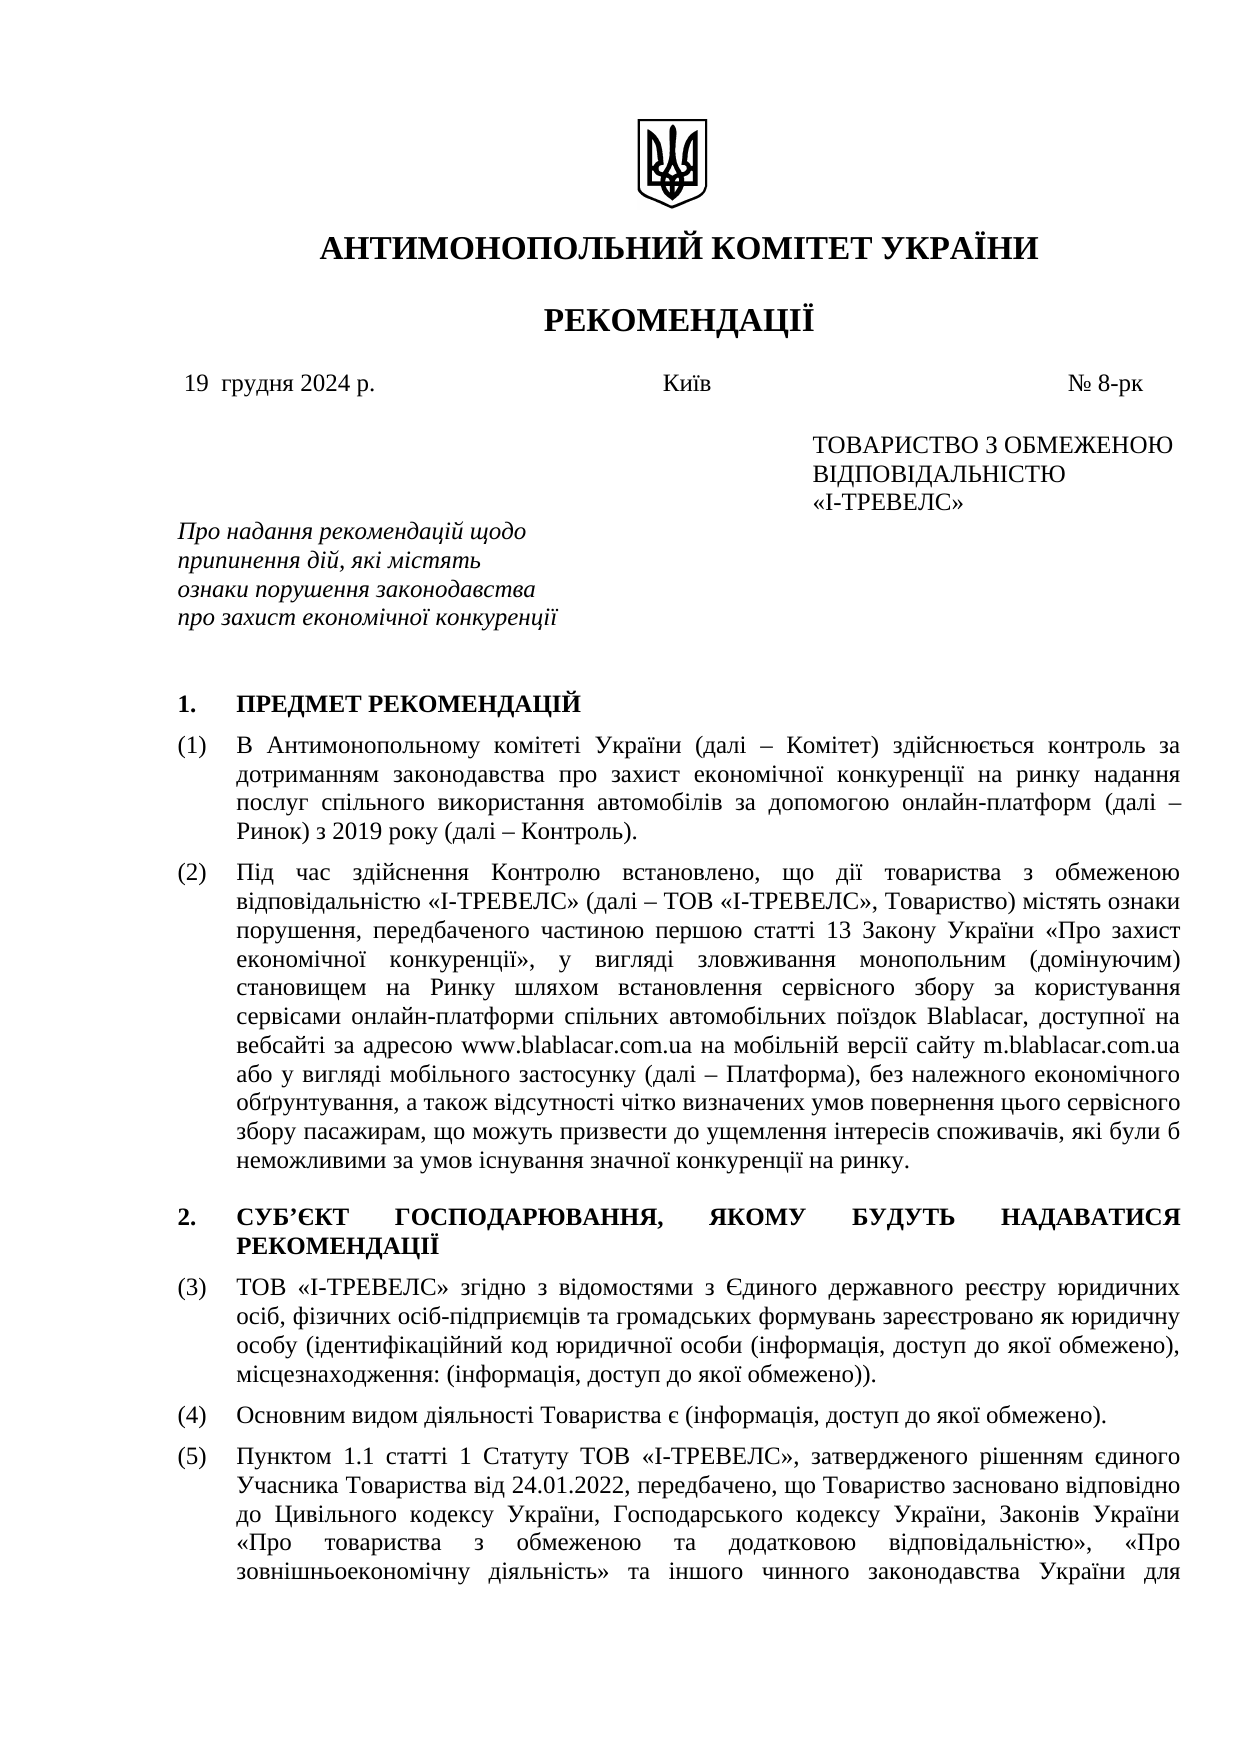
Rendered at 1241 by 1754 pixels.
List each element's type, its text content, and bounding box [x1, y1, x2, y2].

text «І-ТРЕВЕЛС» [812, 487, 1181, 516]
text АНТИМОНОПОЛЬНИЙ КОМІТЕТ УКРАЇНИ [177, 229, 1181, 267]
list Під час здійснення Контролю встановлено, що дії товариства з обмеженою відповідальністю «І-ТРЕВЕЛС» (далі – ТОВ «І-ТРЕВЕЛС», Товариство) містять ознаки порушення, передбаченого частиною першою статті 13 Закону України «Про захист економічної конкуренції», у вигляді зловживання монопольним (домінуючим) становищем на Ринку шляхом встановлення сервісного збору за користування сервісами онлайн-платформи спільних автомобільних поїздок Blablacar, доступної на вебсайті за адресою www.blablacar.com.ua на мобільній версії сайту m.blablacar.com.ua або у вигляді мобільного застосунку (далі – Платформа), без належного економічного обґрунтування, а також відсутності чітко визначених умов повернення цього сервісного збору пасажирам, що можуть призвести до ущемлення інтересів споживачів, які були б неможливими за умов існування значної конкуренції на ринку. [177, 857, 1181, 1174]
text Про надання рекомендацій щодо [177, 516, 1181, 545]
text про захист економічної конкуренції [177, 602, 1181, 631]
text припинення дій, які містять [177, 545, 301, 574]
list Основним видом діяльності Товариства є (інформація, доступ до якої обмежено). [177, 1400, 1181, 1429]
list ТОВ «І-ТРЕВЕЛС» згідно з відомостями з Єдиного державного реєстру юридичних осіб, фізичних осіб-підприємців та громадських формувань зареєстровано як юридичну особу (ідентифікаційний код юридичної особи (інформація, доступ до якої обмежено), місцезнаходження: (інформація, доступ до якої обмежено)). [177, 1272, 1181, 1387]
text ТОВАРИСТВО З ОБМЕЖЕНОЮ ВІДПОВІДАЛЬНІСТЮ [812, 430, 1181, 487]
text .19. грудня 2024 р. Київ № 8-рк [177, 368, 1181, 396]
list ПРЕДМЕТ РЕКОМЕНДАЦІЙ [177, 689, 1181, 717]
text припинення дій, які містять [339, 545, 1181, 574]
list СУБ’ЄКТ ГОСПОДАРЮВАННЯ, ЯКОМУ БУДУТЬ НАДАВАТИСЯ РЕКОМЕНДАЦІЇ [177, 1202, 1181, 1260]
text РЕКОМЕНДАЦІЇ [177, 301, 1181, 339]
list В Антимонопольному комітеті України (далі – Комітет) здійснюється контроль за дотриманням законодавства про захист економічної конкуренції на ринку надання послуг спільного використання автомобілів за допомогою онлайн-платформ (далі – Ринок) з 2019 року (далі – Контроль). [177, 730, 1181, 845]
picture [636, 118, 710, 210]
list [177, 1441, 1181, 1585]
text ознаки порушення законодавства [177, 574, 1181, 602]
